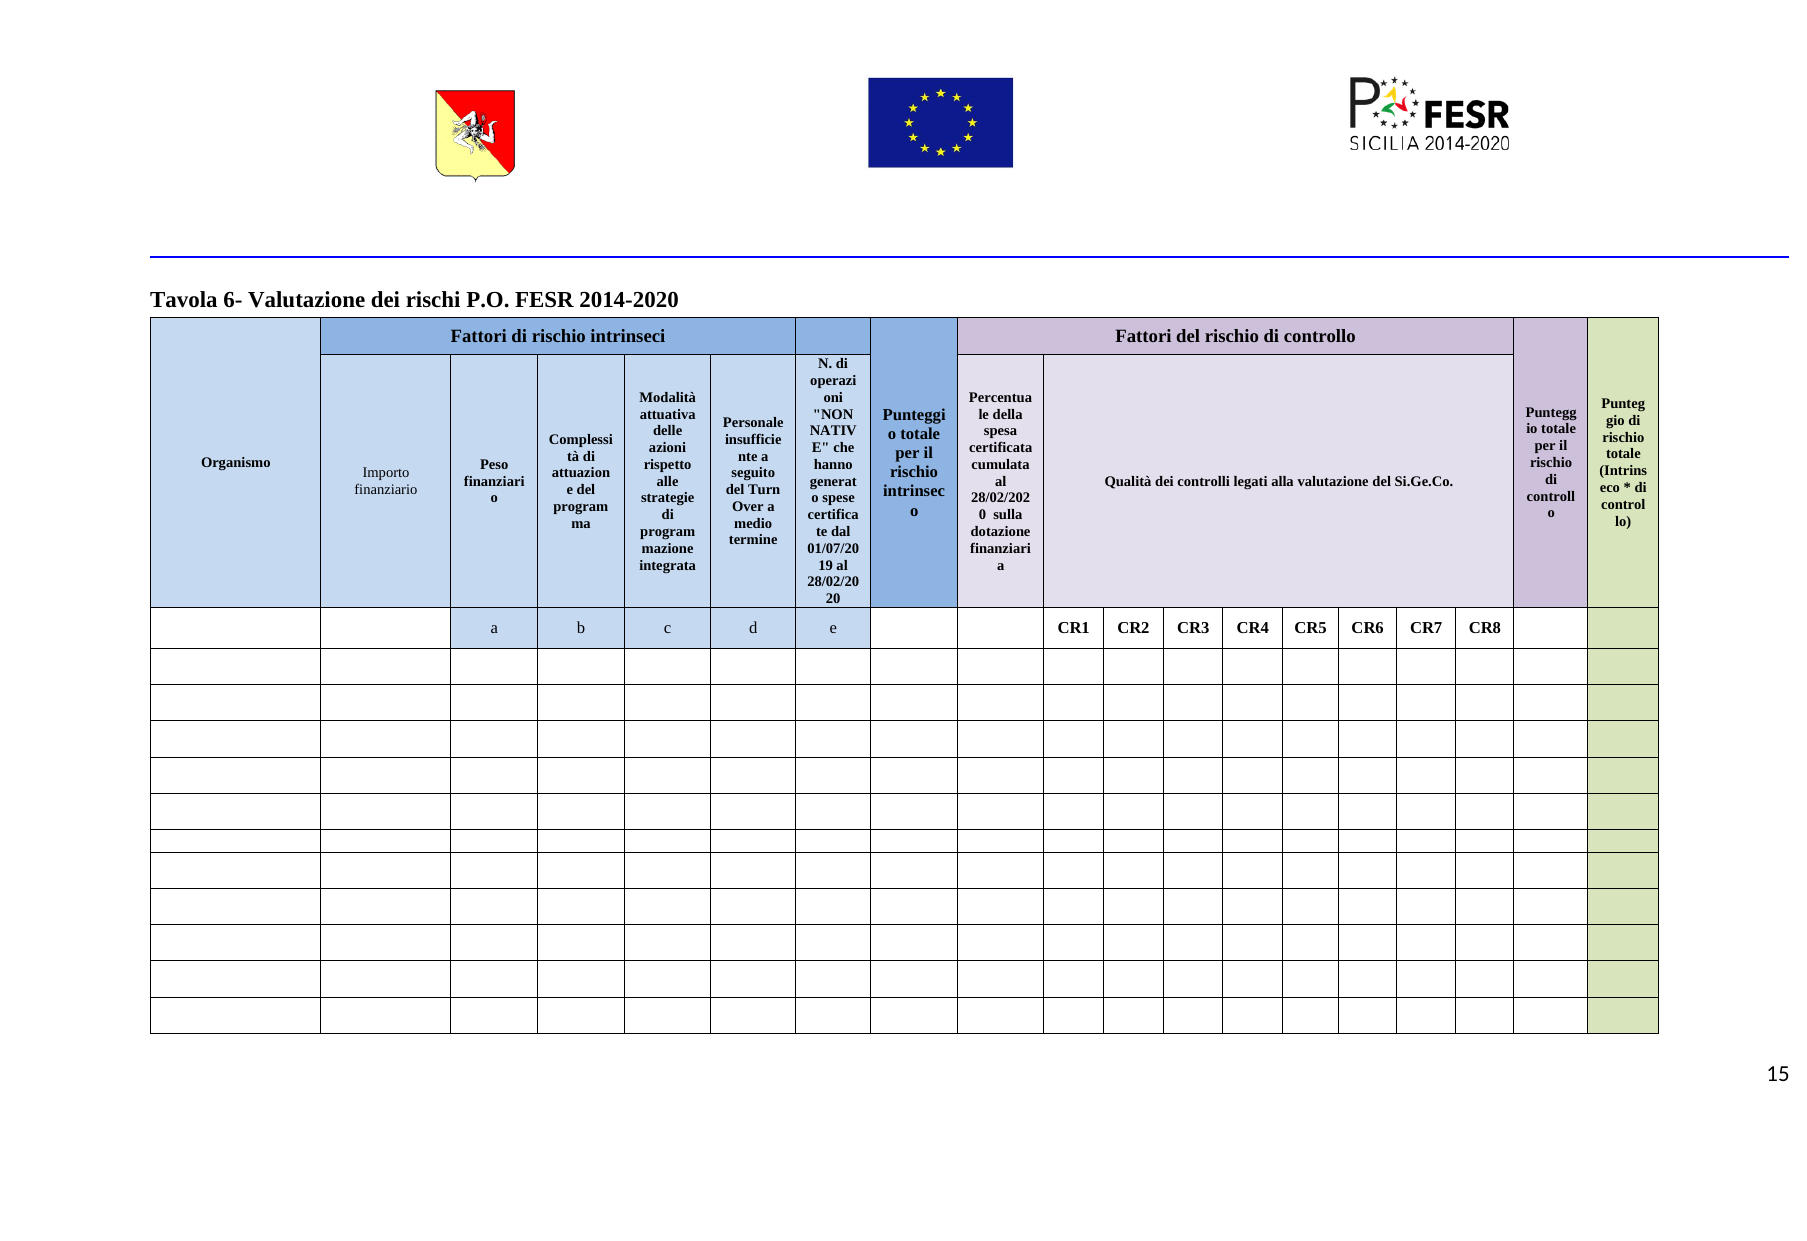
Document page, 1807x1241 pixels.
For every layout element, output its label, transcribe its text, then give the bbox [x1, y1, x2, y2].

table_header Fattori di rischio intrinseci [321, 318, 795, 354]
table_cell [1456, 721, 1513, 757]
table_cell Percentuale della spesa certificata cumulata al 28/02/2020 sulla dotazione finanziaria [958, 355, 1043, 607]
table_cell [871, 925, 957, 960]
table_cell [321, 925, 450, 960]
table_cell [1514, 685, 1587, 720]
table_cell [625, 649, 710, 684]
table_cell [1283, 853, 1338, 888]
table_cell [796, 853, 870, 888]
table_cell [625, 685, 710, 720]
table_cell [1223, 758, 1282, 793]
table_cell [1514, 721, 1587, 757]
table_cell [1456, 758, 1513, 793]
table_cell [451, 998, 537, 1033]
table_cell [1164, 794, 1222, 829]
table_cell [1283, 721, 1338, 757]
table_cell [796, 889, 870, 924]
table_cell [1223, 961, 1282, 997]
table_cell [711, 998, 795, 1033]
table_cell [1164, 721, 1222, 757]
table_header Fattori del rischio di controllo [958, 318, 1513, 354]
table_cell [321, 889, 450, 924]
table_cell [1223, 685, 1282, 720]
table_cell [1223, 721, 1282, 757]
table_cell [451, 758, 537, 793]
table_cell [538, 889, 624, 924]
table_cell [1339, 794, 1396, 829]
table_cell [1456, 961, 1513, 997]
table_cell [958, 961, 1043, 997]
table_cell [711, 830, 795, 852]
table_cell Qualità dei controlli legati alla valutazione del Si.Ge.Co. [1044, 355, 1513, 607]
table_cell [1339, 998, 1396, 1033]
table_cell [958, 608, 1043, 648]
table_cell [1397, 758, 1455, 793]
table_cell CR3 [1164, 608, 1222, 648]
table_cell [871, 998, 957, 1033]
table_cell [1397, 721, 1455, 757]
table_cell [1104, 889, 1163, 924]
table_cell [958, 685, 1043, 720]
table_cell [625, 889, 710, 924]
table_cell [1588, 721, 1658, 757]
table_cell a [451, 608, 537, 648]
table_cell [1514, 853, 1587, 888]
table_cell [321, 794, 450, 829]
table_cell [1104, 721, 1163, 757]
table_cell [958, 758, 1043, 793]
table_cell [1397, 961, 1455, 997]
table_cell [796, 721, 870, 757]
table_cell [958, 721, 1043, 757]
table_cell [796, 961, 870, 997]
table_cell [1339, 721, 1396, 757]
table_cell [871, 685, 957, 720]
table_cell [1044, 830, 1103, 852]
table_cell [1164, 853, 1222, 888]
table_cell [796, 998, 870, 1033]
table_cell c [625, 608, 710, 648]
table_cell [711, 685, 795, 720]
table_cell [1514, 889, 1587, 924]
table_cell [958, 889, 1043, 924]
table_cell [1456, 830, 1513, 852]
table_cell [151, 961, 320, 997]
table_cell [796, 758, 870, 793]
table_cell [1044, 889, 1103, 924]
picture [426, 81, 527, 189]
table_cell CR6 [1339, 608, 1396, 648]
table_cell [958, 830, 1043, 852]
table_cell [151, 794, 320, 829]
table_cell [625, 961, 710, 997]
table_cell [1283, 649, 1338, 684]
table_cell [1588, 794, 1658, 829]
table_cell [1044, 685, 1103, 720]
table_cell [321, 685, 450, 720]
table_cell [1283, 998, 1338, 1033]
table_cell [796, 649, 870, 684]
table_cell [1223, 830, 1282, 852]
table_cell Importo finanziario [321, 355, 450, 607]
table_cell [1283, 889, 1338, 924]
table_cell [1397, 685, 1455, 720]
table_cell Peso finanziario [451, 355, 537, 607]
table_cell [1104, 649, 1163, 684]
table_header Punteggio di rischio totale (Intrinseco * di controllo) [1588, 318, 1658, 607]
table_cell CR8 [1456, 608, 1513, 648]
table_cell [1164, 925, 1222, 960]
table_cell [625, 721, 710, 757]
table_cell [321, 721, 450, 757]
table_cell [538, 758, 624, 793]
table_cell [451, 830, 537, 852]
table_cell CR5 [1283, 608, 1338, 648]
table_cell CR4 [1223, 608, 1282, 648]
table_cell [1044, 758, 1103, 793]
table_cell [1223, 889, 1282, 924]
table_cell [1223, 794, 1282, 829]
table_cell [151, 925, 320, 960]
table_cell [1104, 685, 1163, 720]
table_cell CR7 [1397, 608, 1455, 648]
table_cell [711, 721, 795, 757]
table_cell [1588, 853, 1658, 888]
table_header [796, 318, 870, 354]
picture [865, 75, 1016, 170]
table_cell [871, 649, 957, 684]
table_cell [1104, 830, 1163, 852]
table_cell [1223, 853, 1282, 888]
table_cell [1164, 830, 1222, 852]
table_cell CR2 [1104, 608, 1163, 648]
table_header Punteggio totale per il rischio intrinseco [871, 318, 957, 607]
table_cell [451, 889, 537, 924]
table_cell [1044, 794, 1103, 829]
table_cell [796, 794, 870, 829]
table_cell [1283, 925, 1338, 960]
table_cell [151, 721, 320, 757]
table_cell [538, 649, 624, 684]
table_cell [1164, 758, 1222, 793]
table_cell [711, 961, 795, 997]
table_cell [1588, 608, 1658, 648]
table_cell [538, 830, 624, 852]
table_cell [871, 608, 957, 648]
table_cell [151, 649, 320, 684]
table_cell [151, 685, 320, 720]
table_cell d [711, 608, 795, 648]
table_cell [1514, 794, 1587, 829]
table_cell [1588, 830, 1658, 852]
table_cell [1456, 998, 1513, 1033]
table_cell [1456, 649, 1513, 684]
table_cell [1514, 758, 1587, 793]
table_cell [321, 998, 450, 1033]
table_cell [151, 608, 320, 648]
table_cell [871, 853, 957, 888]
table_cell Personale insufficiente a seguito del Turn Over a medio termine [711, 355, 795, 607]
table_cell [1283, 794, 1338, 829]
table_cell [1044, 925, 1103, 960]
table_cell [151, 830, 320, 852]
table_cell [625, 853, 710, 888]
table_cell [151, 853, 320, 888]
table_cell [538, 685, 624, 720]
table_cell [538, 925, 624, 960]
table_header Punteggio totale per il rischio di controllo [1514, 318, 1587, 607]
table_cell [151, 889, 320, 924]
table_cell [1588, 961, 1658, 997]
table_cell [796, 925, 870, 960]
table_cell [958, 925, 1043, 960]
table_cell [1456, 794, 1513, 829]
table_cell [321, 608, 450, 648]
table_cell [1164, 685, 1222, 720]
table_cell [1339, 961, 1396, 997]
table_cell [1044, 961, 1103, 997]
table_cell [871, 721, 957, 757]
table_cell [711, 649, 795, 684]
table_cell [1044, 649, 1103, 684]
table_cell [1104, 758, 1163, 793]
table_cell [321, 853, 450, 888]
table_cell [1588, 998, 1658, 1033]
table_cell [1456, 853, 1513, 888]
table_header Organismo [151, 318, 320, 607]
table_cell [871, 889, 957, 924]
table_cell [1283, 685, 1338, 720]
table_cell [1164, 889, 1222, 924]
table_cell [1223, 925, 1282, 960]
table_cell b [538, 608, 624, 648]
table_cell [871, 830, 957, 852]
table_cell [1397, 794, 1455, 829]
table_cell [1514, 961, 1587, 997]
table_cell [1164, 649, 1222, 684]
table_cell [1397, 889, 1455, 924]
table_cell [1339, 649, 1396, 684]
table_cell [958, 794, 1043, 829]
table_cell [151, 758, 320, 793]
table_cell [1339, 889, 1396, 924]
table_cell [1588, 685, 1658, 720]
table_cell [625, 794, 710, 829]
table_cell [711, 853, 795, 888]
table_cell CR1 [1044, 608, 1103, 648]
table_cell [1339, 925, 1396, 960]
table_cell [1044, 998, 1103, 1033]
text Tavola 6- Valutazione dei rischi P.O. FESR 2014-2020 [150, 286, 1789, 313]
table_cell [538, 853, 624, 888]
table_cell Complessità di attuazione del programma [538, 355, 624, 607]
table_cell [538, 721, 624, 757]
table_cell [796, 830, 870, 852]
table_cell [451, 794, 537, 829]
table_cell [1283, 961, 1338, 997]
table_cell [321, 830, 450, 852]
table_cell [1514, 649, 1587, 684]
picture [1350, 76, 1509, 150]
table_cell [625, 830, 710, 852]
table_cell [1104, 853, 1163, 888]
table_cell [451, 961, 537, 997]
table_cell [1339, 853, 1396, 888]
table_cell [1339, 685, 1396, 720]
table_cell [958, 998, 1043, 1033]
table_cell e [796, 608, 870, 648]
table_cell [1223, 649, 1282, 684]
table_cell [625, 925, 710, 960]
table_cell [1514, 830, 1587, 852]
table_cell [1164, 961, 1222, 997]
table_cell [1164, 998, 1222, 1033]
table_cell [1397, 998, 1455, 1033]
table_cell [451, 853, 537, 888]
table_cell [538, 794, 624, 829]
table_cell [1514, 608, 1587, 648]
table_cell [1104, 998, 1163, 1033]
table_cell [1514, 925, 1587, 960]
table_cell [711, 794, 795, 829]
table_cell [151, 998, 320, 1033]
table_cell [711, 925, 795, 960]
table_cell [1339, 830, 1396, 852]
table_cell [1397, 853, 1455, 888]
table_cell [451, 925, 537, 960]
table_cell [1223, 998, 1282, 1033]
table_cell [1588, 758, 1658, 793]
table_cell [1044, 721, 1103, 757]
table_cell [1397, 830, 1455, 852]
table_cell [625, 998, 710, 1033]
table_cell [451, 721, 537, 757]
table_cell [538, 998, 624, 1033]
table_cell [1397, 925, 1455, 960]
table_cell [1044, 853, 1103, 888]
table_cell [1283, 758, 1338, 793]
table_cell [1104, 961, 1163, 997]
table_cell [1456, 925, 1513, 960]
table_cell [1104, 925, 1163, 960]
table_cell [871, 961, 957, 997]
table_cell [871, 758, 957, 793]
table_cell [1514, 998, 1587, 1033]
table_cell [1456, 685, 1513, 720]
table_cell [1397, 649, 1455, 684]
table_cell [1456, 889, 1513, 924]
table_cell [1588, 925, 1658, 960]
table_cell [958, 853, 1043, 888]
table_cell [711, 889, 795, 924]
table_cell N. di operazioni "NON NATIVE" che hanno generato spese certificate dal 01/07/2019 al 28/02/2020 [796, 355, 870, 607]
table_cell [625, 758, 710, 793]
table_cell [711, 758, 795, 793]
table_cell [451, 685, 537, 720]
table_cell [321, 758, 450, 793]
table_cell [1104, 794, 1163, 829]
table_cell [451, 649, 537, 684]
table_cell [1283, 830, 1338, 852]
table_cell [958, 649, 1043, 684]
table_cell [321, 649, 450, 684]
table_cell [1588, 649, 1658, 684]
table_cell [538, 961, 624, 997]
table_cell [1339, 758, 1396, 793]
table_cell Modalità attuativa delle azioni rispetto alle strategie di programmazione integrata [625, 355, 710, 607]
table_cell [871, 794, 957, 829]
table_cell [1588, 889, 1658, 924]
table_cell [321, 961, 450, 997]
table_cell [796, 685, 870, 720]
